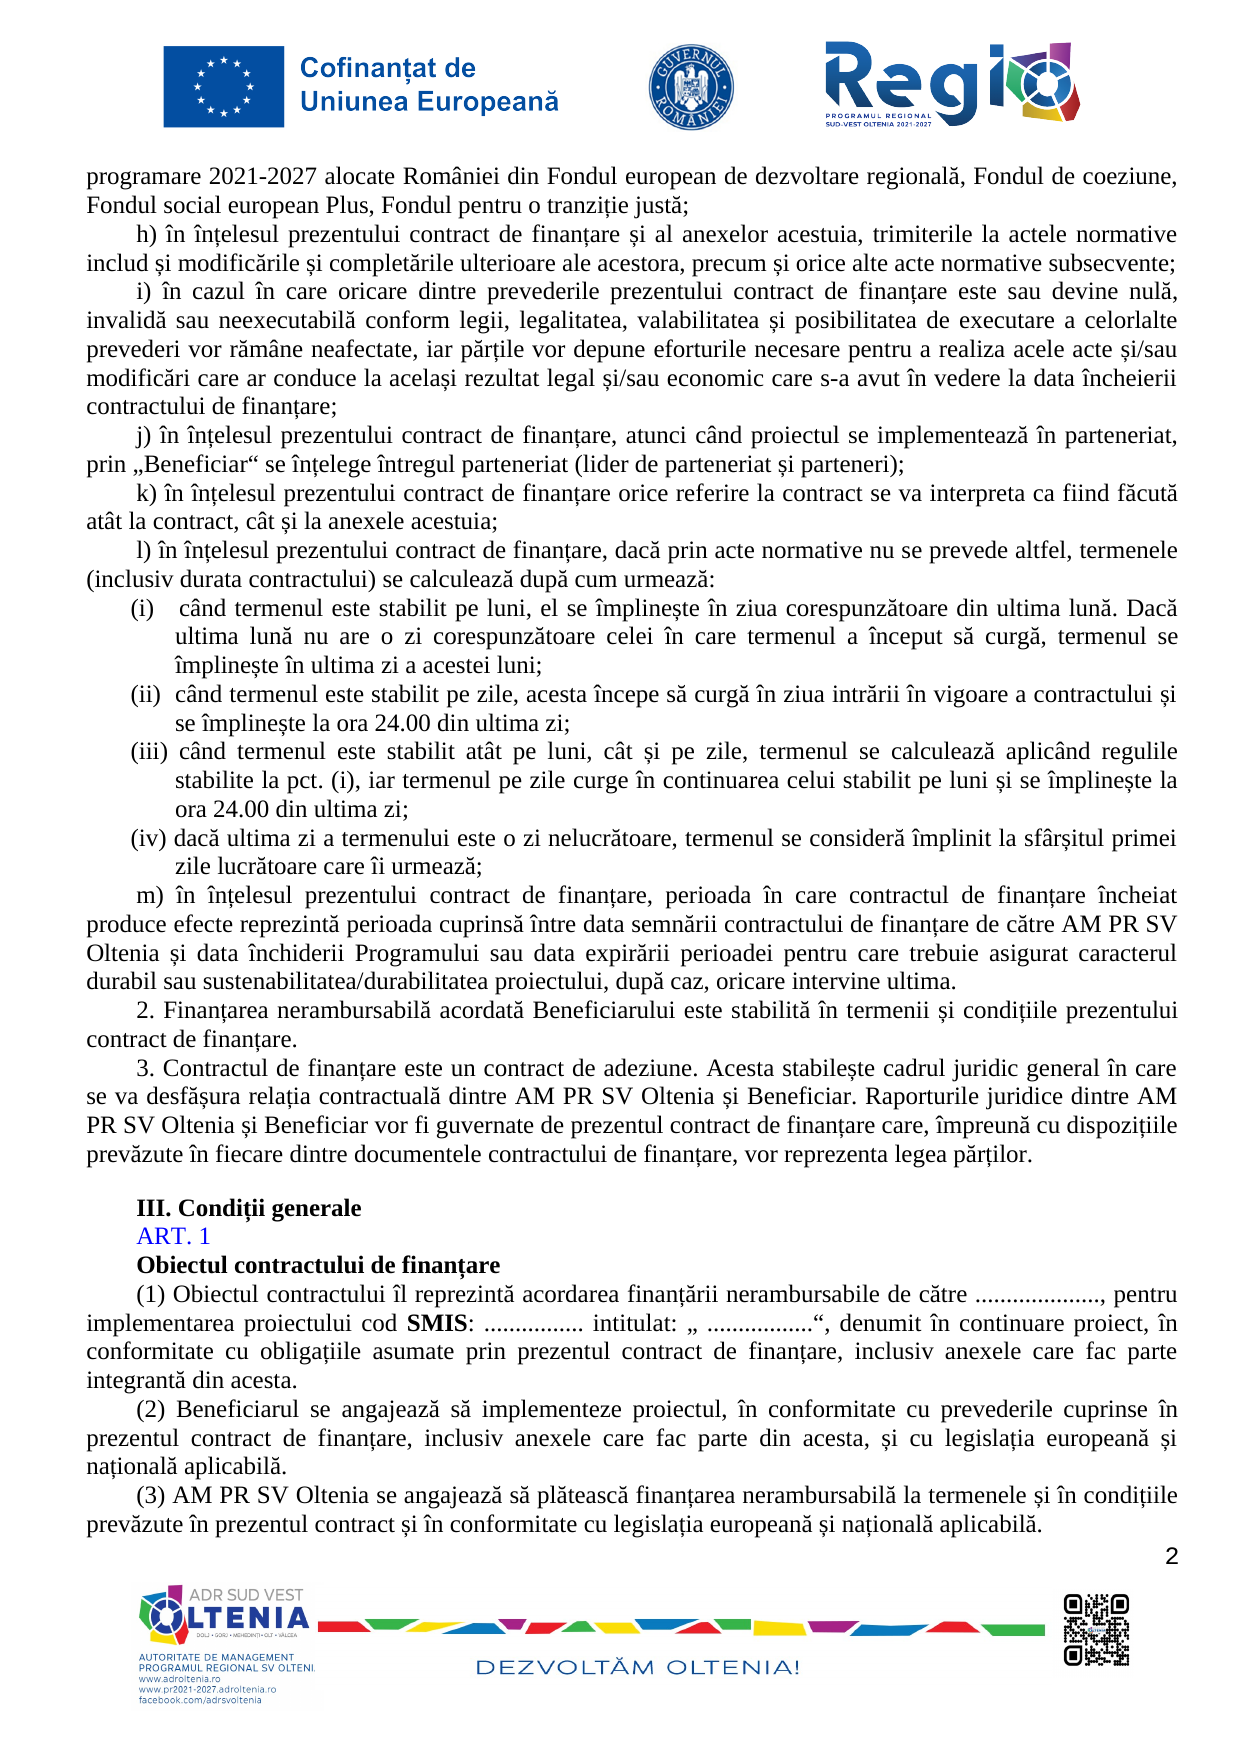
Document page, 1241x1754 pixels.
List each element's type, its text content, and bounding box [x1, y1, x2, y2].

picture [823, 40, 1082, 129]
text h) în înțelesul prezentului contract de finanțare și al anexelor acestuia, trimiterile la actele normative includ și modificările și completările ulterioare ale acestora, precum și orice alte acte normative subsecvente; [86, 219, 1179, 276]
text (1) Obiectul contractului îl reprezintă acordarea finanțării nerambursabile de către ...................., pentru implementarea proiectului cod SMIS: ................ intitulat: „ .................“, denumit în continuare proiect, în conformitate cu obligațiile asumate prin prezentul contract de finanțare, inclusiv anexele care fac parte integrantă din acesta. [86, 1279, 1179, 1394]
picture [645, 42, 739, 132]
text ART. 1 [86, 1221, 1179, 1250]
text (iii) când termenul este stabilit atât pe luni, cât și pe zile, termenul se calculează aplicând regulile stabilite la pct. (i), iar termenul pe zile curge în continuarea celui stabilit pe luni și se împlinește la ora 24.00 din ultima zi; [130, 736, 1179, 823]
text (2) Beneficiarul se angajează să implementeze proiectul, în conformitate cu prevederile cuprinse în prezentul contract de finanțare, inclusiv anexele care fac parte din acesta, și cu legislația europeană și națională aplicabilă. [86, 1394, 1179, 1480]
text Obiectul contractului de finanțare [86, 1250, 1179, 1279]
text 3. Contractul de finanțare este un contract de adeziune. Acesta stabilește cadrul juridic general în care se va desfășura relația contractuală dintre AM PR SV Oltenia și Beneficiar. Raporturile juridice dintre AM PR SV Oltenia și Beneficiar vor fi guvernate de prezentul contract de finanțare care, împreună cu dispozițiile prevăzute în fiecare dintre documentele contractului de finanțare, vor reprezenta legea părților. [86, 1053, 1179, 1168]
picture [158, 42, 561, 131]
text l) în înțelesul prezentului contract de finanțare, dacă prin acte normative nu se prevede altfel, termenele (inclusiv durata contractului) se calculează după cum urmează: [86, 535, 1179, 593]
text k) în înțelesul prezentului contract de finanțare orice referire la contract se va interpreta ca fiind făcută atât la contract, cât și la anexele acestuia; [86, 478, 1179, 535]
text i) în cazul în care oricare dintre prevederile prezentului contract de finanțare este sau devine nulă, invalidă sau neexecutabilă conform legii, legalitatea, valabilitatea și posibilitatea de executare a celorlalte prevederi vor rămâne neafectate, iar părțile vor depune eforturile necesare pentru a realiza acele acte și/sau modificări care ar conduce la același rezultat legal și/sau economic care s-a avut în vedere la data încheierii contractului de finanțare; [86, 276, 1179, 420]
text 2. Finanțarea nerambursabilă acordată Beneficiarului este stabilită în termenii și condițiile prezentului contract de finanțare. [86, 995, 1179, 1053]
text (i) când termenul este stabilit pe luni, el se împlinește în ziua corespunzătoare din ultima lună. Dacă ultima lună nu are o zi corespunzătoare celei în care termenul a început să curgă, termenul se împlinește în ultima zi a acestei luni; [130, 593, 1179, 679]
text III. Condiții generale [86, 1193, 1179, 1221]
picture [131, 1582, 1134, 1711]
text (ii) când termenul este stabilit pe zile, acesta începe să curgă în ziua intrării în vigoare a contractului și se împlinește la ora 24.00 din ultima zi; [130, 679, 1179, 736]
text (3) AM PR SV Oltenia se angajează să plătească finanțarea nerambursabilă la termenele și în condițiile prevăzute în prezentul contract și în conformitate cu legislația europeană și națională aplicabilă. [86, 1480, 1179, 1538]
text j) în înțelesul prezentului contract de finanțare, atunci când proiectul se implementează în parteneriat, prin „Beneficiar“ se înțelege întregul parteneriat (lider de parteneriat și parteneri); [86, 420, 1179, 478]
text (iv) dacă ultima zi a termenului este o zi nelucrătoare, termenul se consideră împlinit la sfârșitul primei zile lucrătoare care îi urmează; [130, 823, 1179, 880]
text m) în înțelesul prezentului contract de finanțare, perioada în care contractul de finanțare încheiat produce efecte reprezintă perioada cuprinsă între data semnării contractului de finanțare de către AM PR SV Oltenia și data închiderii Programului sau data expirării perioadei pentru care trebuie asigurat caracterul durabil sau sustenabilitatea/durabilitatea proiectului, după caz, oricare intervine ultima. [86, 880, 1179, 995]
